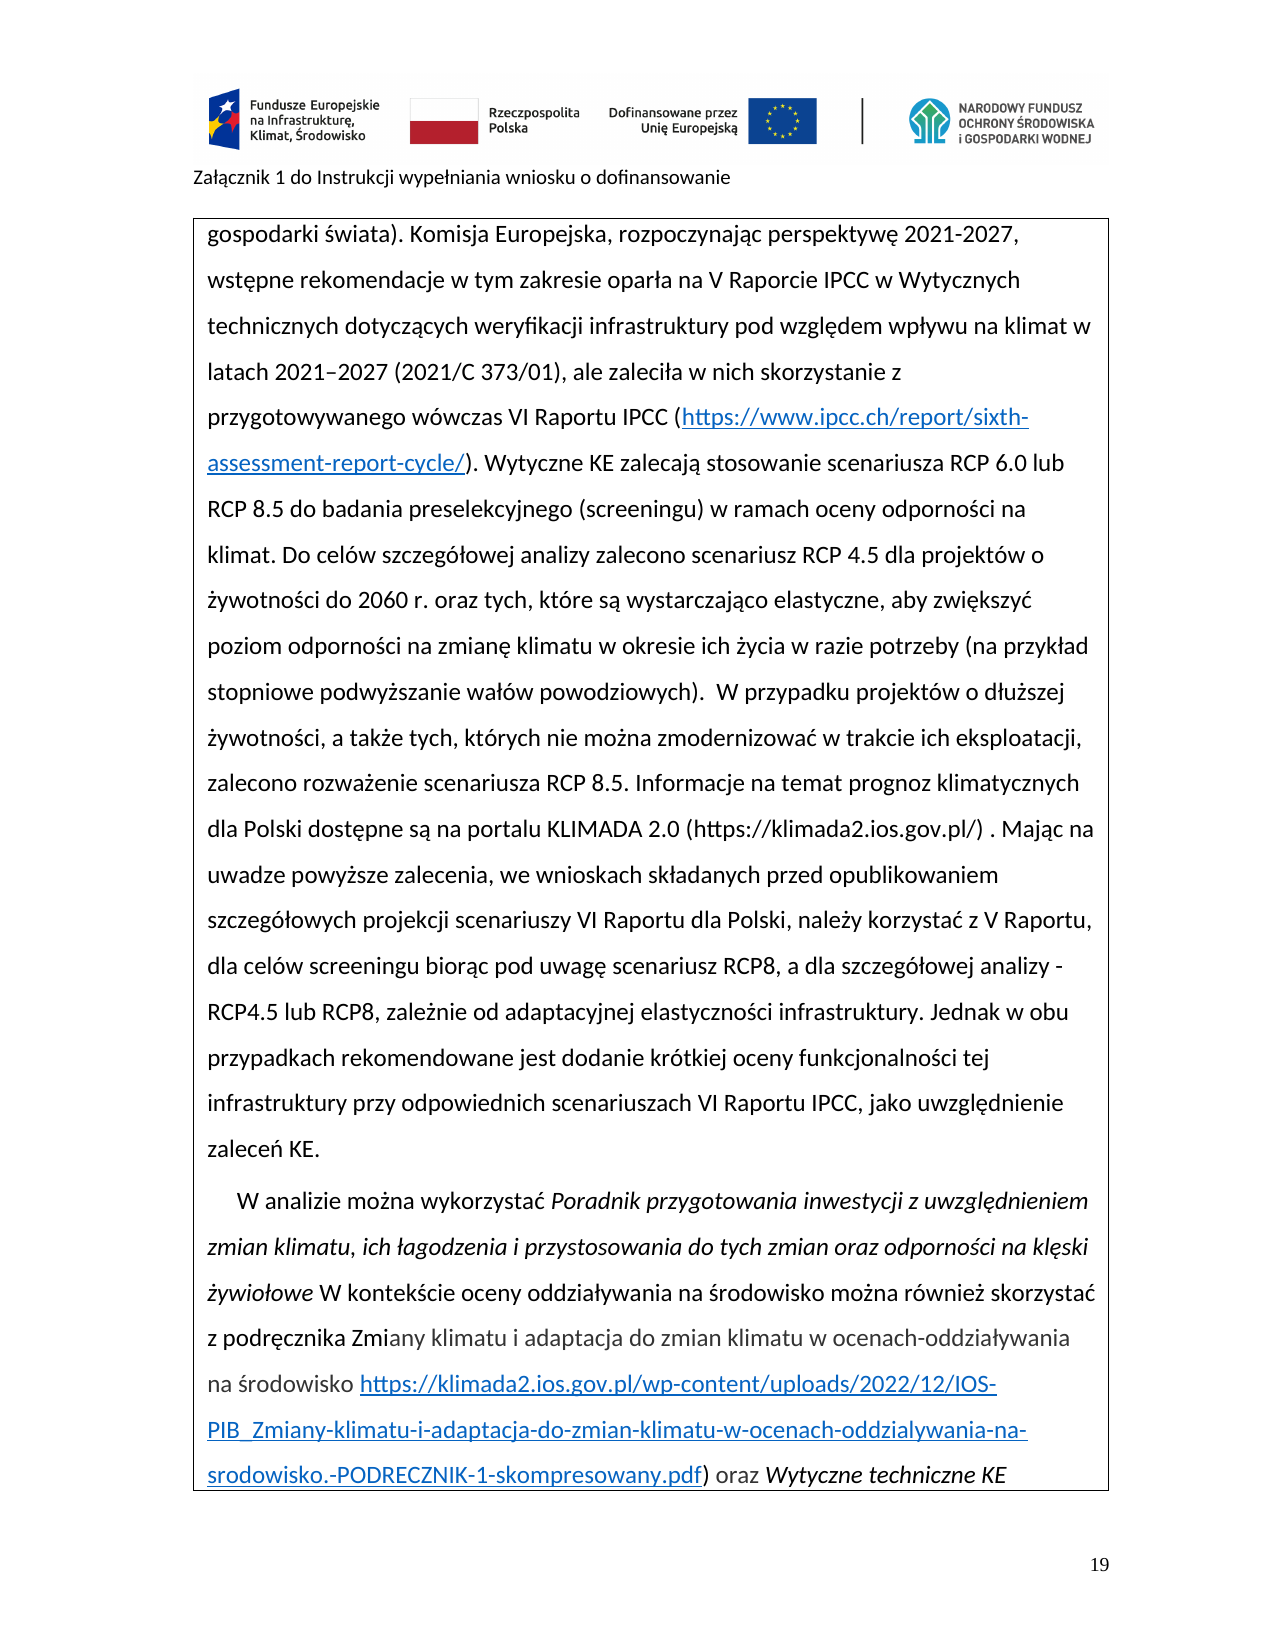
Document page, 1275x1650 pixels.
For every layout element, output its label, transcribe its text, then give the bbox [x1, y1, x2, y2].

picture [193, 73, 1110, 165]
